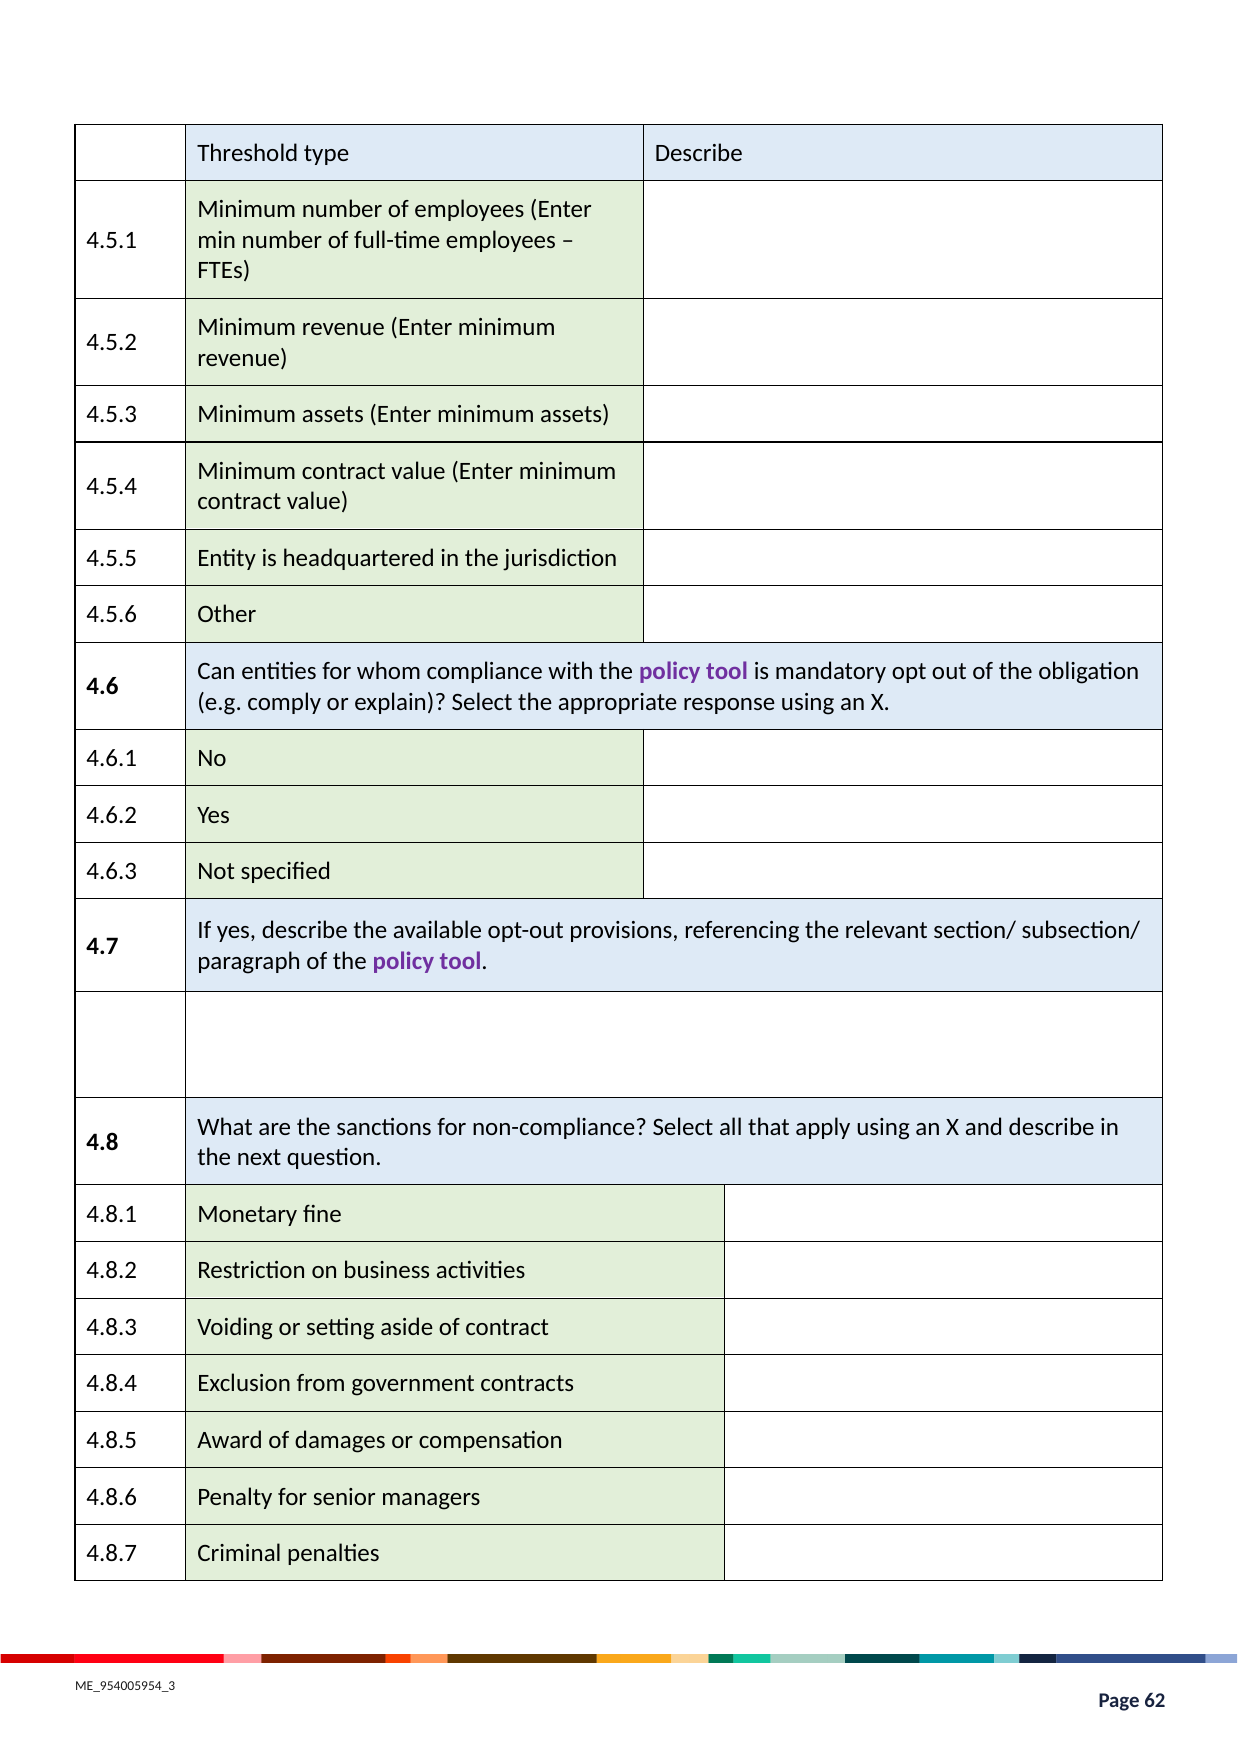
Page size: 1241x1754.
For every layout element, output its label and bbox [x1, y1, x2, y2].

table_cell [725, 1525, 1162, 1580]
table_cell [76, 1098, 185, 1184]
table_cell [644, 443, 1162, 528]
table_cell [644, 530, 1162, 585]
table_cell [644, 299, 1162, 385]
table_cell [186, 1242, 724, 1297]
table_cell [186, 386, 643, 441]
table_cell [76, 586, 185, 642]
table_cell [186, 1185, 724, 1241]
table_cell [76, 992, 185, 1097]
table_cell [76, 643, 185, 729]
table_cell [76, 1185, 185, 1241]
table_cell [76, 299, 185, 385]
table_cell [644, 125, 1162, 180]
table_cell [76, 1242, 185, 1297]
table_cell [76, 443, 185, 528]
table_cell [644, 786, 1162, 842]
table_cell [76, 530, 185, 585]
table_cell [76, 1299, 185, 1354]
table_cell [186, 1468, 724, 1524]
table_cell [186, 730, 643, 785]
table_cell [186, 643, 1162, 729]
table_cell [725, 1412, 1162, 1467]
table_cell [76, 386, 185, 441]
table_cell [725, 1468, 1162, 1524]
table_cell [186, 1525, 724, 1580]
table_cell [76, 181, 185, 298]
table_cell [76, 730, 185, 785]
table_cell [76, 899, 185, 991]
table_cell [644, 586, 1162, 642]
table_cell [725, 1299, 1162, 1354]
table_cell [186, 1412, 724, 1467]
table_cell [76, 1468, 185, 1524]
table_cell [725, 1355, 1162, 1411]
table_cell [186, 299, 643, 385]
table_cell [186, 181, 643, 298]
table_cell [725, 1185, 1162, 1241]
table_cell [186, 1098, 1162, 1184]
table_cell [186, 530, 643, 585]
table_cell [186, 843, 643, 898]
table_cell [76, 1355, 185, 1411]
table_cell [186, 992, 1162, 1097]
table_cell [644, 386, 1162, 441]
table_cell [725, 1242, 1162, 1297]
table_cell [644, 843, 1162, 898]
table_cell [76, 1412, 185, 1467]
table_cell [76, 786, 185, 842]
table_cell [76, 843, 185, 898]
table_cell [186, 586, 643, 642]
picture [0, 1654, 1236, 1663]
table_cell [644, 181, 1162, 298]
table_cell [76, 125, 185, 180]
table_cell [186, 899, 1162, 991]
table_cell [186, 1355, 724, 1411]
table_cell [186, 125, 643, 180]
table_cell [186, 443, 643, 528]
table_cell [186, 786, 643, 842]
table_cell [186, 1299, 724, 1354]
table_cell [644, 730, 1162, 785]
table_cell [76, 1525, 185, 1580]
